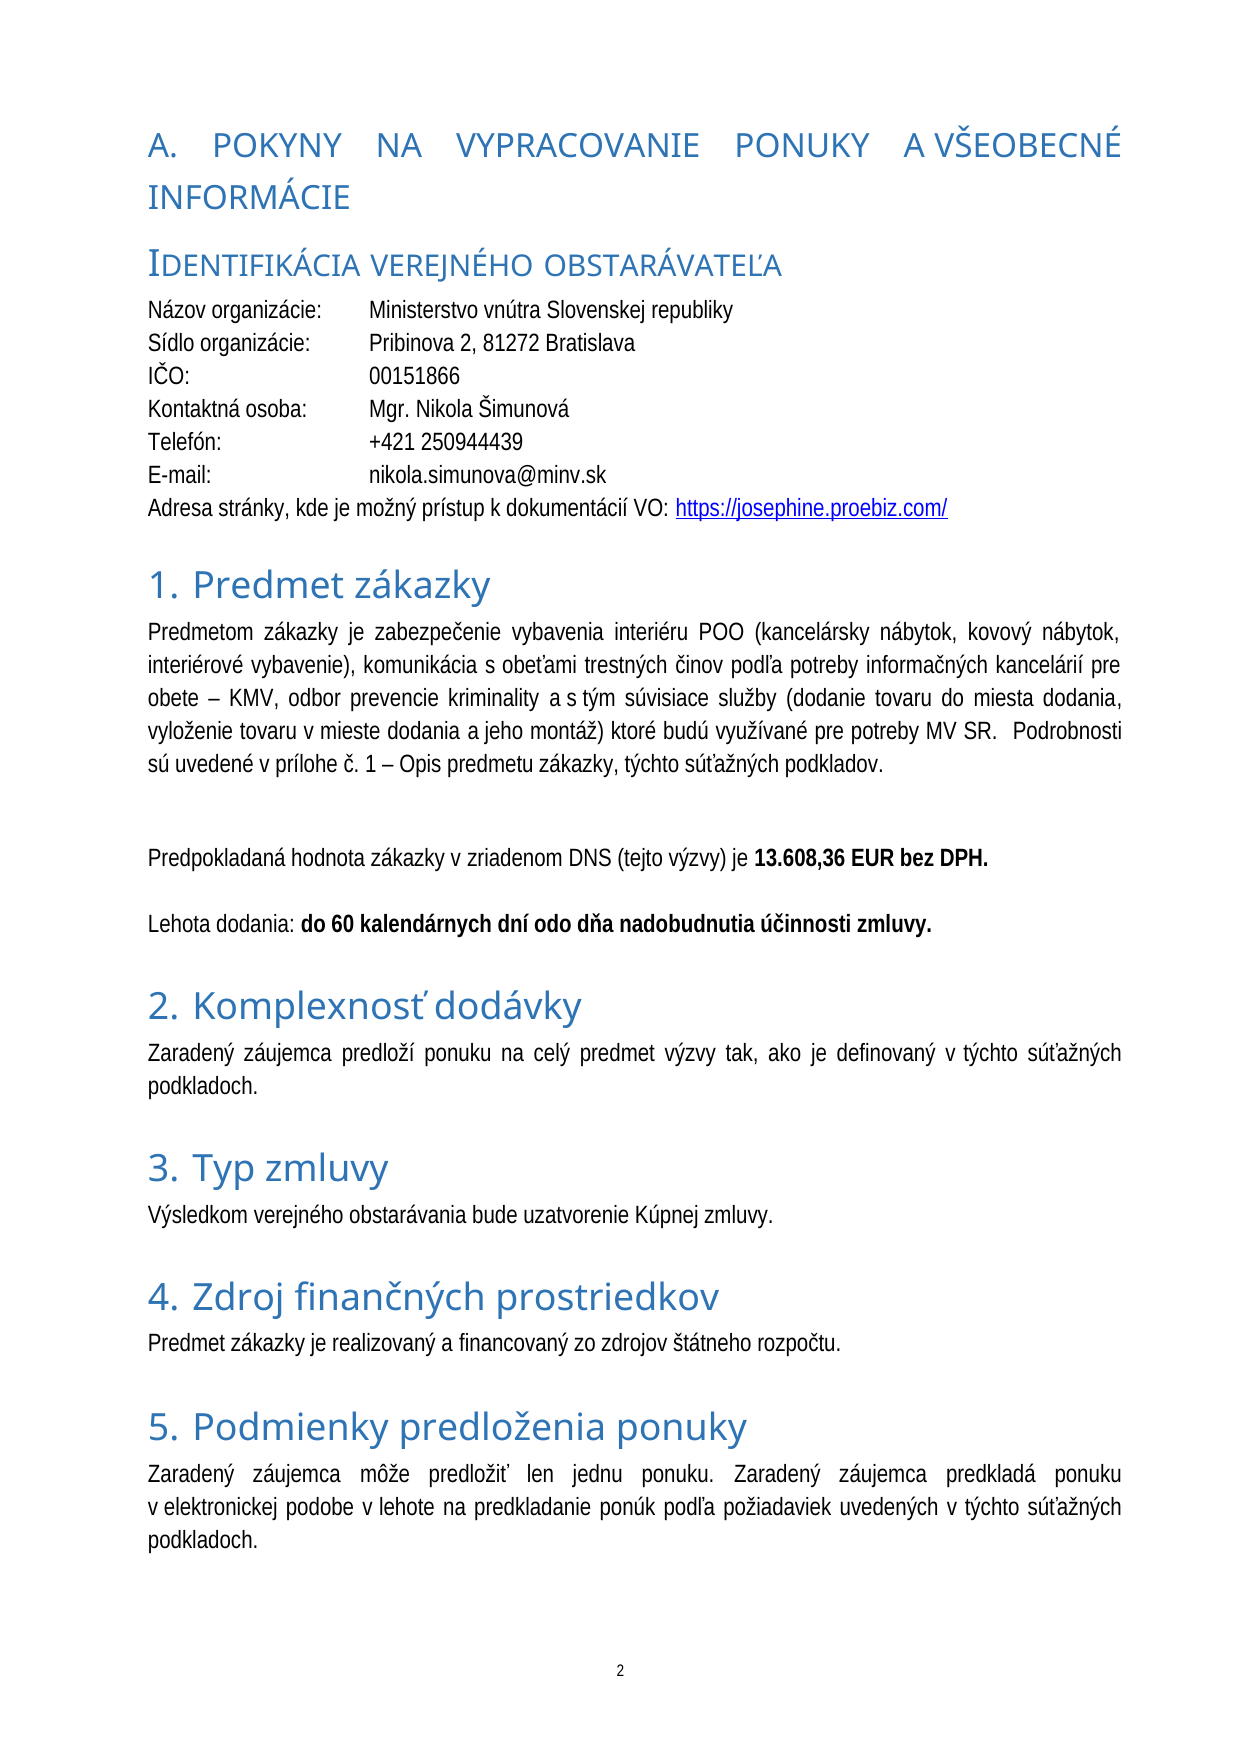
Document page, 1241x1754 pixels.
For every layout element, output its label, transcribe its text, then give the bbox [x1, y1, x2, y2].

text Adresa stránky, kde je možný prístup k dokumentácií VO: https://josephine.proebiz.com/ [148, 493, 1122, 521]
subtitle Zdroj finančných prostriedkov [148, 1270, 1122, 1321]
text Kontaktná osoba: Mgr. Nikola Šimunová [148, 394, 1122, 423]
text Telefón: +421 250944439 [148, 427, 1122, 456]
text A. POKYNY NA VYPRACOVANIE PONUKY A VŠEOBECNÉ INFORMÁCIE [148, 122, 1122, 219]
text Identifikácia verejného obstarávateľa [148, 237, 1122, 288]
text Výsledkom verejného obstarávania bude uzatvorenie Kúpnej zmluvy. [148, 1200, 1122, 1228]
text Predmet zákazky je realizovaný a financovaný zo zdrojov štátneho rozpočtu. [148, 1328, 1120, 1357]
text Názov organizácie: Ministerstvo vnútra Slovenskej republiky [148, 295, 1122, 324]
text IČO: 00151866 [148, 361, 1122, 390]
subtitle Predmet zákazky [148, 558, 1122, 609]
text Zaradený záujemca predloží ponuku na celý predmet výzvy tak, ako je definovaný v týchto súťažných podkladoch. [148, 1038, 1122, 1099]
subtitle Typ zmluvy [148, 1141, 1122, 1192]
subtitle Komplexnosť dodávky [148, 979, 1122, 1030]
subtitle Podmienky predloženia ponuky [148, 1401, 1122, 1452]
text Predmetom zákazky je zabezpečenie vybavenia interiéru POO (kancelársky nábytok, kovový nábytok, interiérové vybavenie), komunikácia s obeťami trestných činov podľa potreby informačných kancelárií pre obete – KMV, odbor prevencie kriminality a s tým súvisiace služby (dodanie tovaru do miesta dodania, vyloženie tovaru v mieste dodania a jeho montáž) ktoré budú využívané pre potreby MV SR. Podrobnosti sú uvedené v prílohe č. 1 – Opis predmetu zákazky, týchto súťažných podkladov. [148, 617, 1122, 777]
text Sídlo organizácie: Pribinova 2, 81272 Bratislava [148, 328, 1122, 357]
text E-mail: nikola.simunova@minv.sk [148, 460, 1122, 488]
text Zaradený záujemca môže predložiť len jednu ponuku. Zaradený záujemca predkladá ponuku v elektronickej podobe v lehote na predkladanie ponúk podľa požiadaviek uvedených v týchto súťažných podkladoch. [148, 1459, 1122, 1554]
text Predpokladaná hodnota zákazky v zriadenom DNS (tejto výzvy) je 13.608,36 EUR bez DPH. [148, 843, 1122, 872]
text Lehota dodania: do 60 kalendárnych dní odo dňa nadobudnutia účinnosti zmluvy. [148, 909, 1122, 938]
